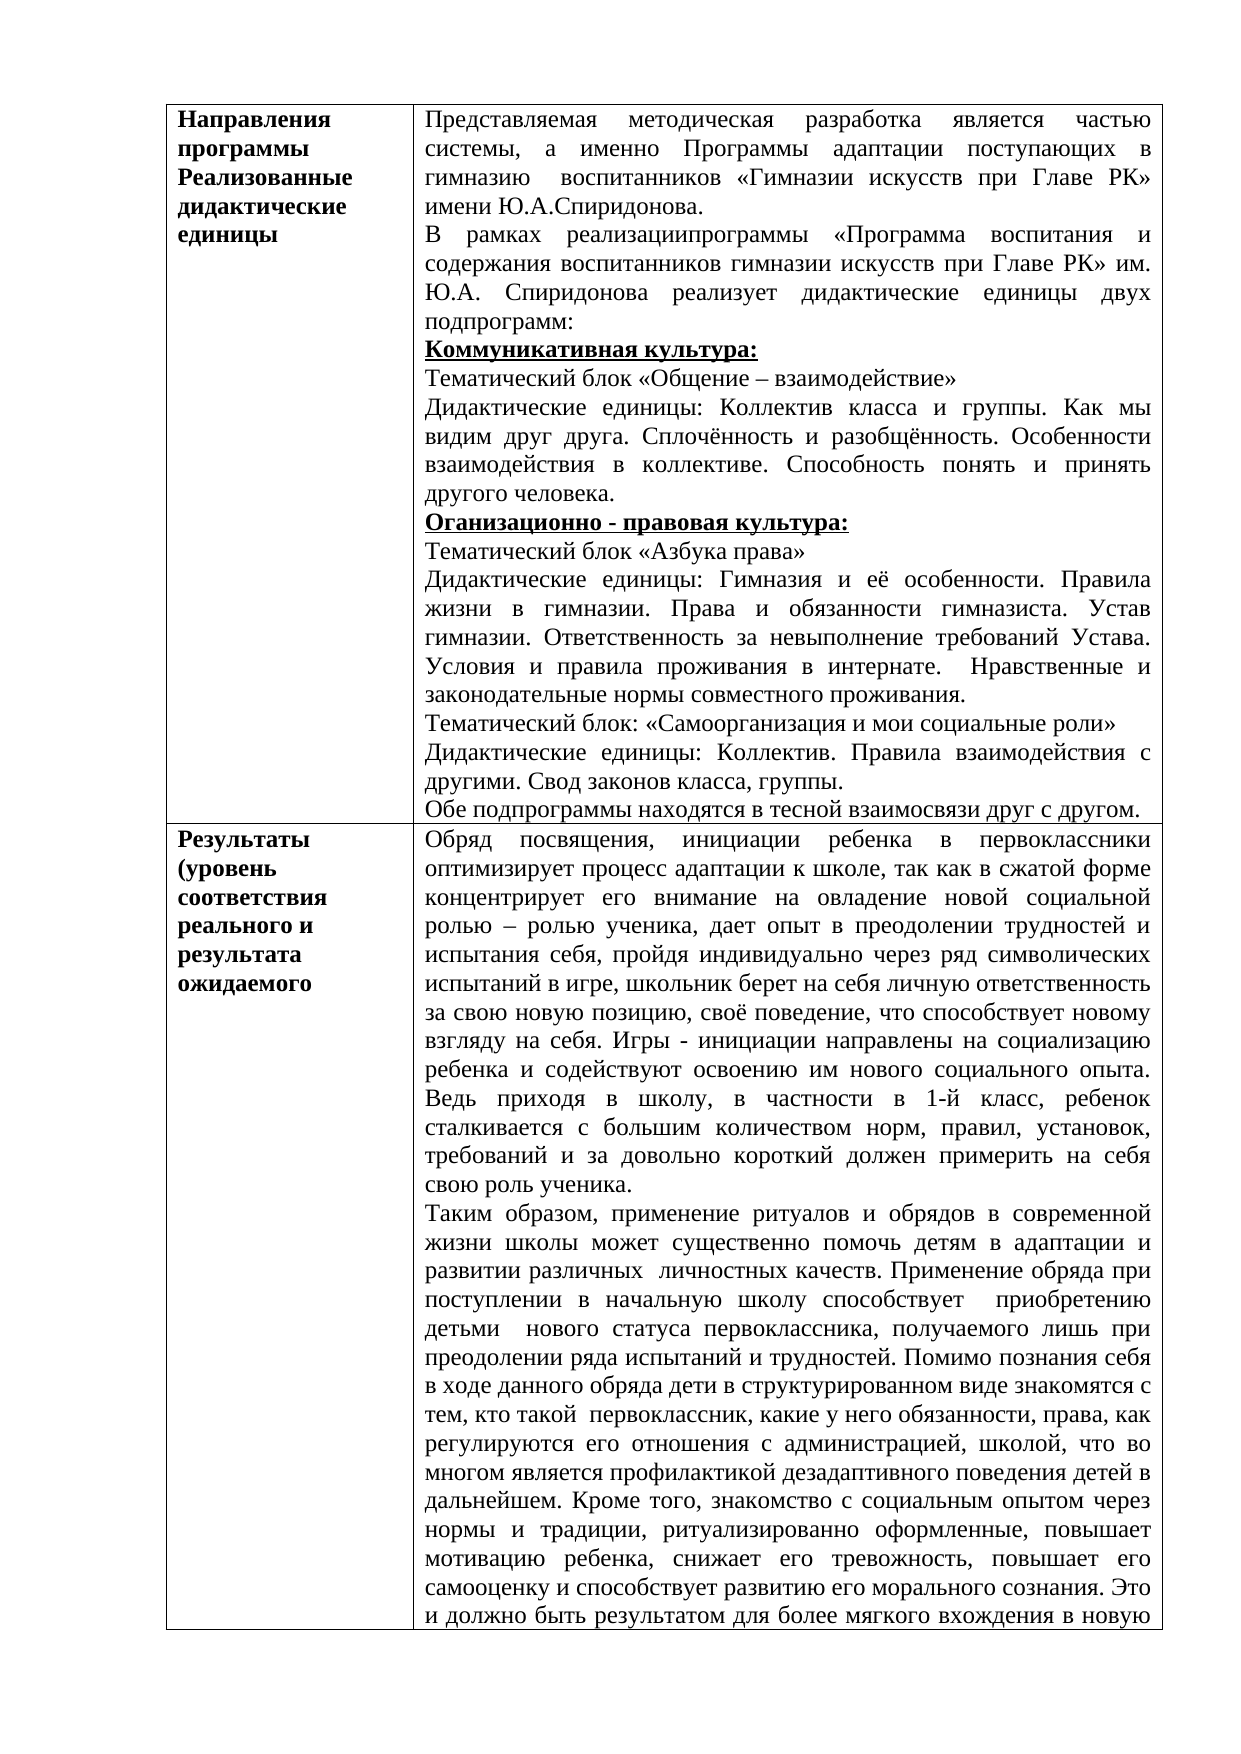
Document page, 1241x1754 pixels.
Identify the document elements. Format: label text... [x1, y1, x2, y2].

table_cell Направления программы Реализованные дидактические единицы [167, 105, 413, 823]
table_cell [167, 824, 413, 1629]
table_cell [414, 824, 1162, 1629]
table_cell Представляемая методическая разработка является частью системы, а именно Программы адаптации поступающих в гимназию воспитанников «Гимназии искусств при Главе РК» имени Ю.А.Спиридонова. В рамках реализациипрограммы «Программа воспитания и содержания воспитанников гимназии искусств при Главе РК» им. Ю.А. Спиридонова реализует дидактические единицы двух подпрограмм: Коммуникативная культура: Тематический блок «Общение – взаимодействие» Дидактические единицы: Коллектив класса и группы. Как мы видим друг друга. Сплочённость и разобщённость. Особенности взаимодействия в коллективе. Способность понять и принять другого человека. Оганизационно - правовая культура: Тематический блок «Азбука права» Дидактические единицы: Гимназия и её особенности. Правила жизни в гимназии. Права и обязанности гимназиста. Устав гимназии. Ответственность за невыполнение требований Устава. Условия и правила проживания в интернате. Нравственные и законодательные нормы совместного проживания. Тематический блок: «Самоорганизация и мои социальные роли» Дидактические единицы: Коллектив. Правила взаимодействия с другими. Свод законов класса, группы. Обе подпрограммы находятся в тесной взаимосвязи друг с другом. [414, 105, 1162, 823]
